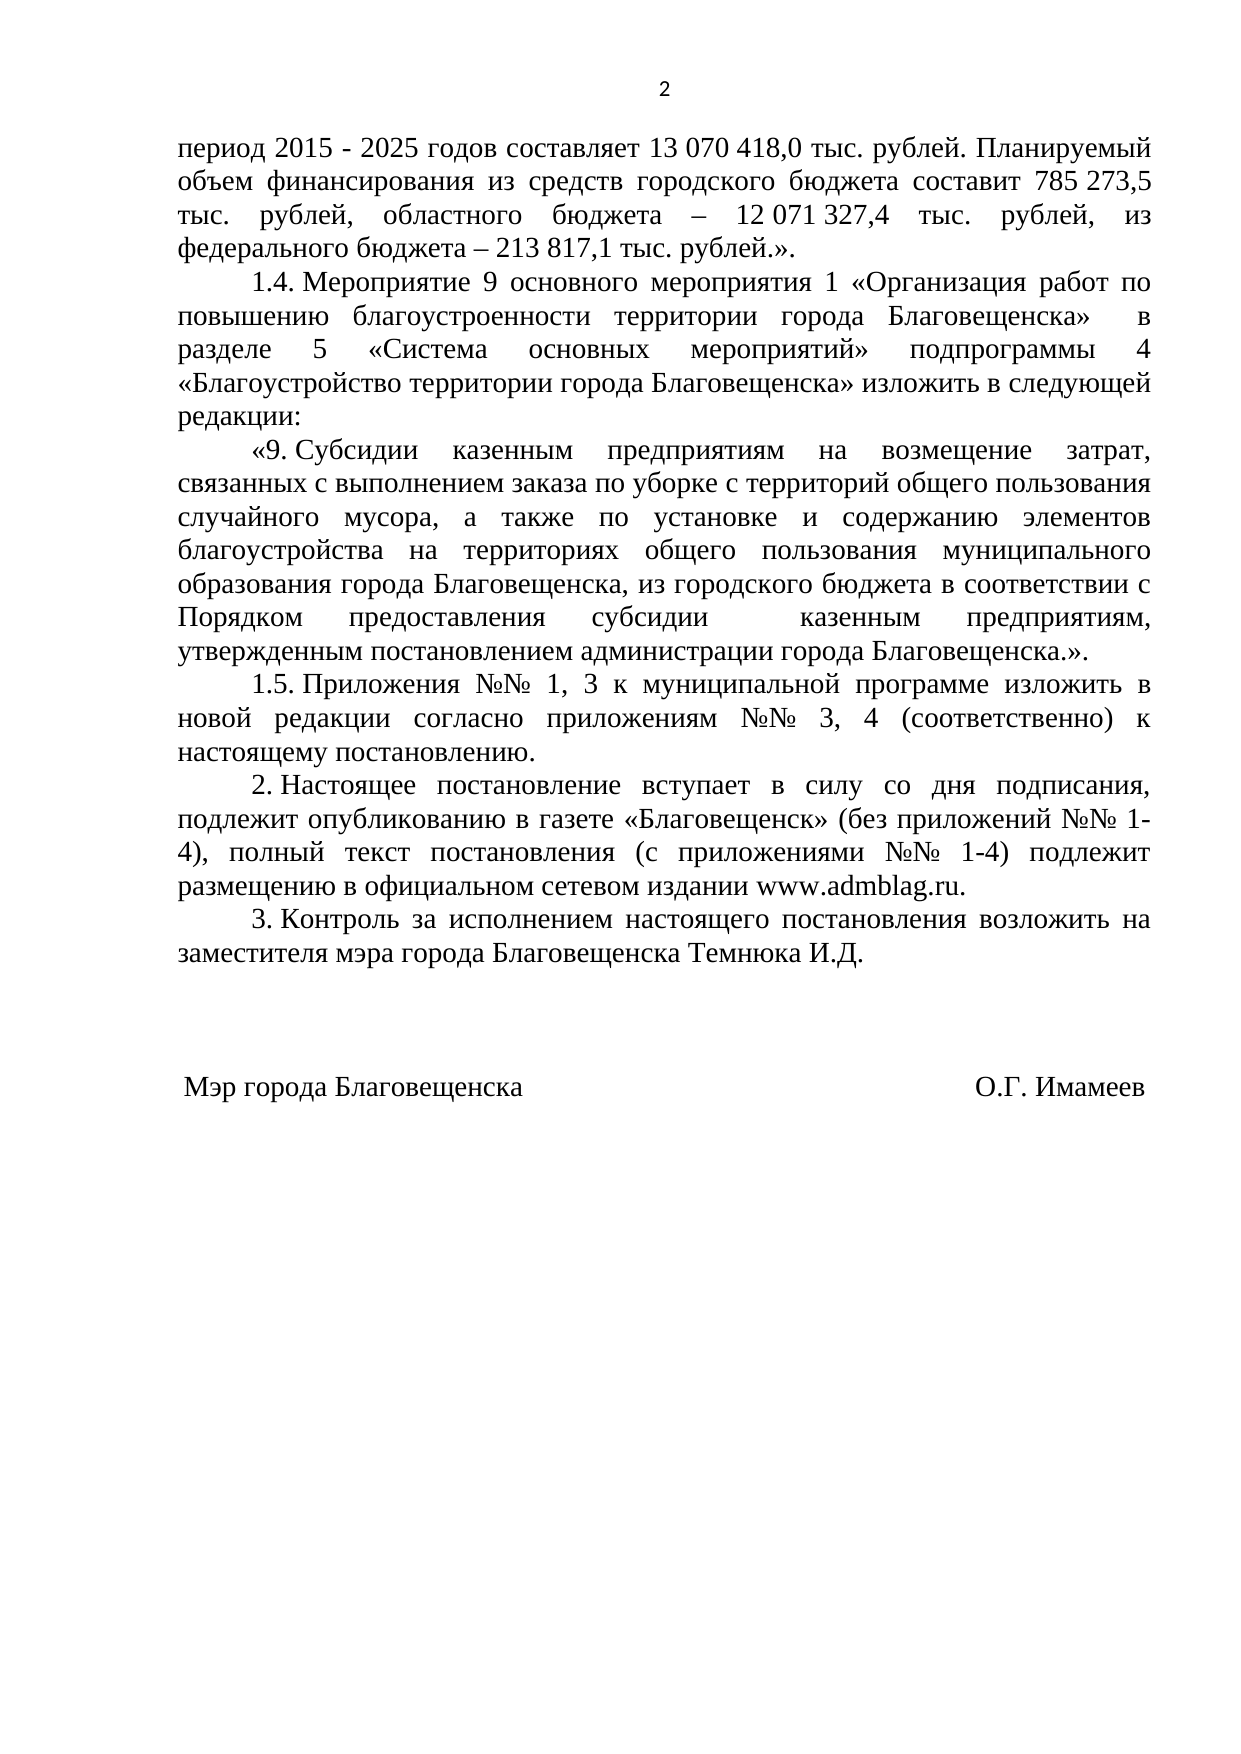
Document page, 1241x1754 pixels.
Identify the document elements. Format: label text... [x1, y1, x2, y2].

text 2. Настоящее постановление вступает в силу со дня подписания, подлежит опубликованию в газете «Благовещенск» (без приложений №№ 1-4), полный текст постановления (с приложениями №№ 1-4) подлежит размещению в официальном сетевом издании www.admblag.ru. [177, 767, 1152, 901]
text 1.5. Приложения №№ 1, 3 к муниципальной программе изложить в новой редакции согласно приложениям №№ 3, 4 (соответственно) к настоящему постановлению. [177, 667, 1152, 767]
text 3. Контроль за исполнением настоящего постановления возложить на заместителя мэра города Благовещенска Темнюка И.Д. [177, 901, 1152, 968]
text «9. Субсидии казенным предприятиям на возмещение затрат, связанных с выполнением заказа по уборке с территорий общего пользования случайного мусора, а также по установке и содержанию элементов благоустройства на территориях общего пользования муниципального образования города Благовещенска, из городского бюджета в соответствии с Порядком предоставления субсидии казенным предприятиям, утвержденным постановлением администрации города Благовещенска.». [177, 432, 1152, 667]
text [177, 130, 1152, 264]
text Мэр города Благовещенска О.Г. Имамеев [177, 1069, 1152, 1103]
text 1.4. Мероприятие 9 основного мероприятия 1 «Организация работ по повышению благоустроенности территории города Благовещенска» в разделе 5 «Система основных мероприятий» подпрограммы 4 «Благоустройство территории города Благовещенска» изложить в следующей редакции: [177, 264, 1152, 432]
